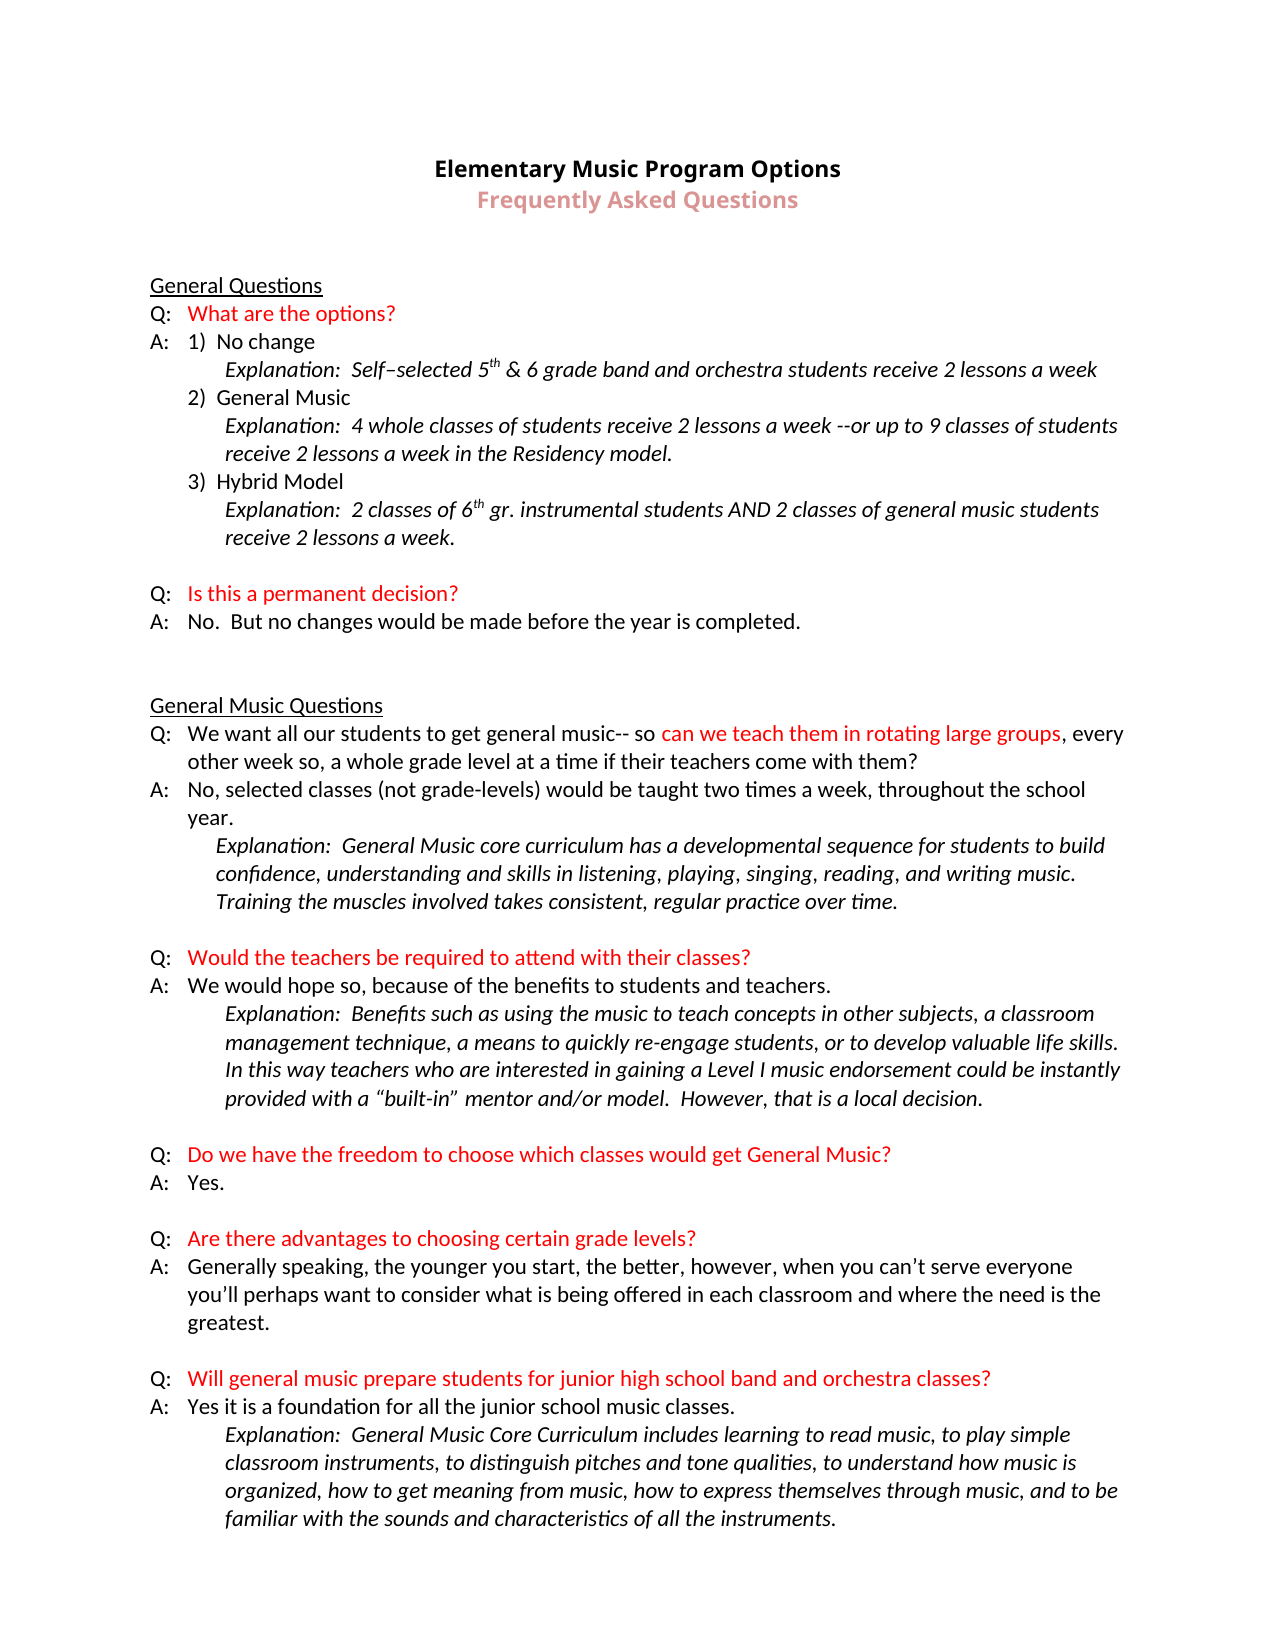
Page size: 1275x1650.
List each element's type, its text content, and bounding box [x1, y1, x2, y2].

text Q: Is this a permanent decision? [150, 579, 1125, 607]
text A: No. But no changes would be made before the year is completed. [150, 607, 1125, 635]
text Frequently Asked Questions [150, 184, 1125, 215]
text A: Yes it is a foundation for all the junior school music classes. [150, 1392, 1125, 1420]
text A: We would hope so, because of the benefits to students and teachers. [150, 972, 1125, 999]
text Q: Would the teachers be required to attend with their classes? [150, 943, 1125, 972]
text Q: What are the options? [150, 299, 1125, 327]
text Q: Do we have the freedom to choose which classes would get General Music? [150, 1140, 1125, 1168]
text Explanation: Self–selected 5th & 6 grade band and orchestra students receive 2 lessons a week [225, 355, 1125, 383]
text A: No, selected classes (not grade-levels) would be taught two times a week, throughout the school year. [150, 775, 1125, 831]
text Explanation: 2 classes of 6th gr. instrumental students AND 2 classes of general music students receive 2 lessons a week. [225, 495, 1125, 551]
text Q: We want all our students to get general music-- so can we teach them in rotating large groups, every other week so, a whole grade level at a time if their teachers come with them? [150, 719, 1125, 775]
text Q: Will general music prepare students for junior high school band and orchestra classes? [150, 1364, 1125, 1392]
text Explanation: Benefits such as using the music to teach concepts in other subjects, a classroom management technique, a means to quickly re-engage students, or to develop valuable life skills. In this way teachers who are interested in gaining a Level I music endorsement could be instantly provided with a “built-in” mentor and/or model. However, that is a local decision. [225, 999, 1125, 1112]
text General Music Questions [150, 691, 1125, 719]
text A: 1) No change [150, 327, 1125, 355]
text Explanation: 4 whole classes of students receive 2 lessons a week --or up to 9 classes of students receive 2 lessons a week in the Residency model. [225, 411, 1125, 467]
text A: Yes. [150, 1168, 1125, 1196]
text 2) General Music [187, 383, 1125, 411]
text Elementary Music Program Options [150, 152, 1125, 184]
text General Questions [150, 271, 1125, 299]
text Explanation: General Music core curriculum has a developmental sequence for students to build confidence, understanding and skills in listening, playing, singing, reading, and writing music. Training the muscles involved takes consistent, regular practice over time. [216, 831, 1125, 916]
text Explanation: General Music Core Curriculum includes learning to read music, to play simple classroom instruments, to distinguish pitches and tone qualities, to understand how music is organized, how to get meaning from music, how to express themselves through music, and to be familiar with the sounds and characteristics of all the instruments. [225, 1420, 1125, 1532]
text 3) Hybrid Model [187, 467, 1125, 495]
text A: Generally speaking, the younger you start, the better, however, when you can’t serve everyone you’ll perhaps want to consider what is being offered in each classroom and where the need is the greatest. [150, 1252, 1125, 1336]
text Q: Are there advantages to choosing certain grade levels? [150, 1224, 1125, 1252]
